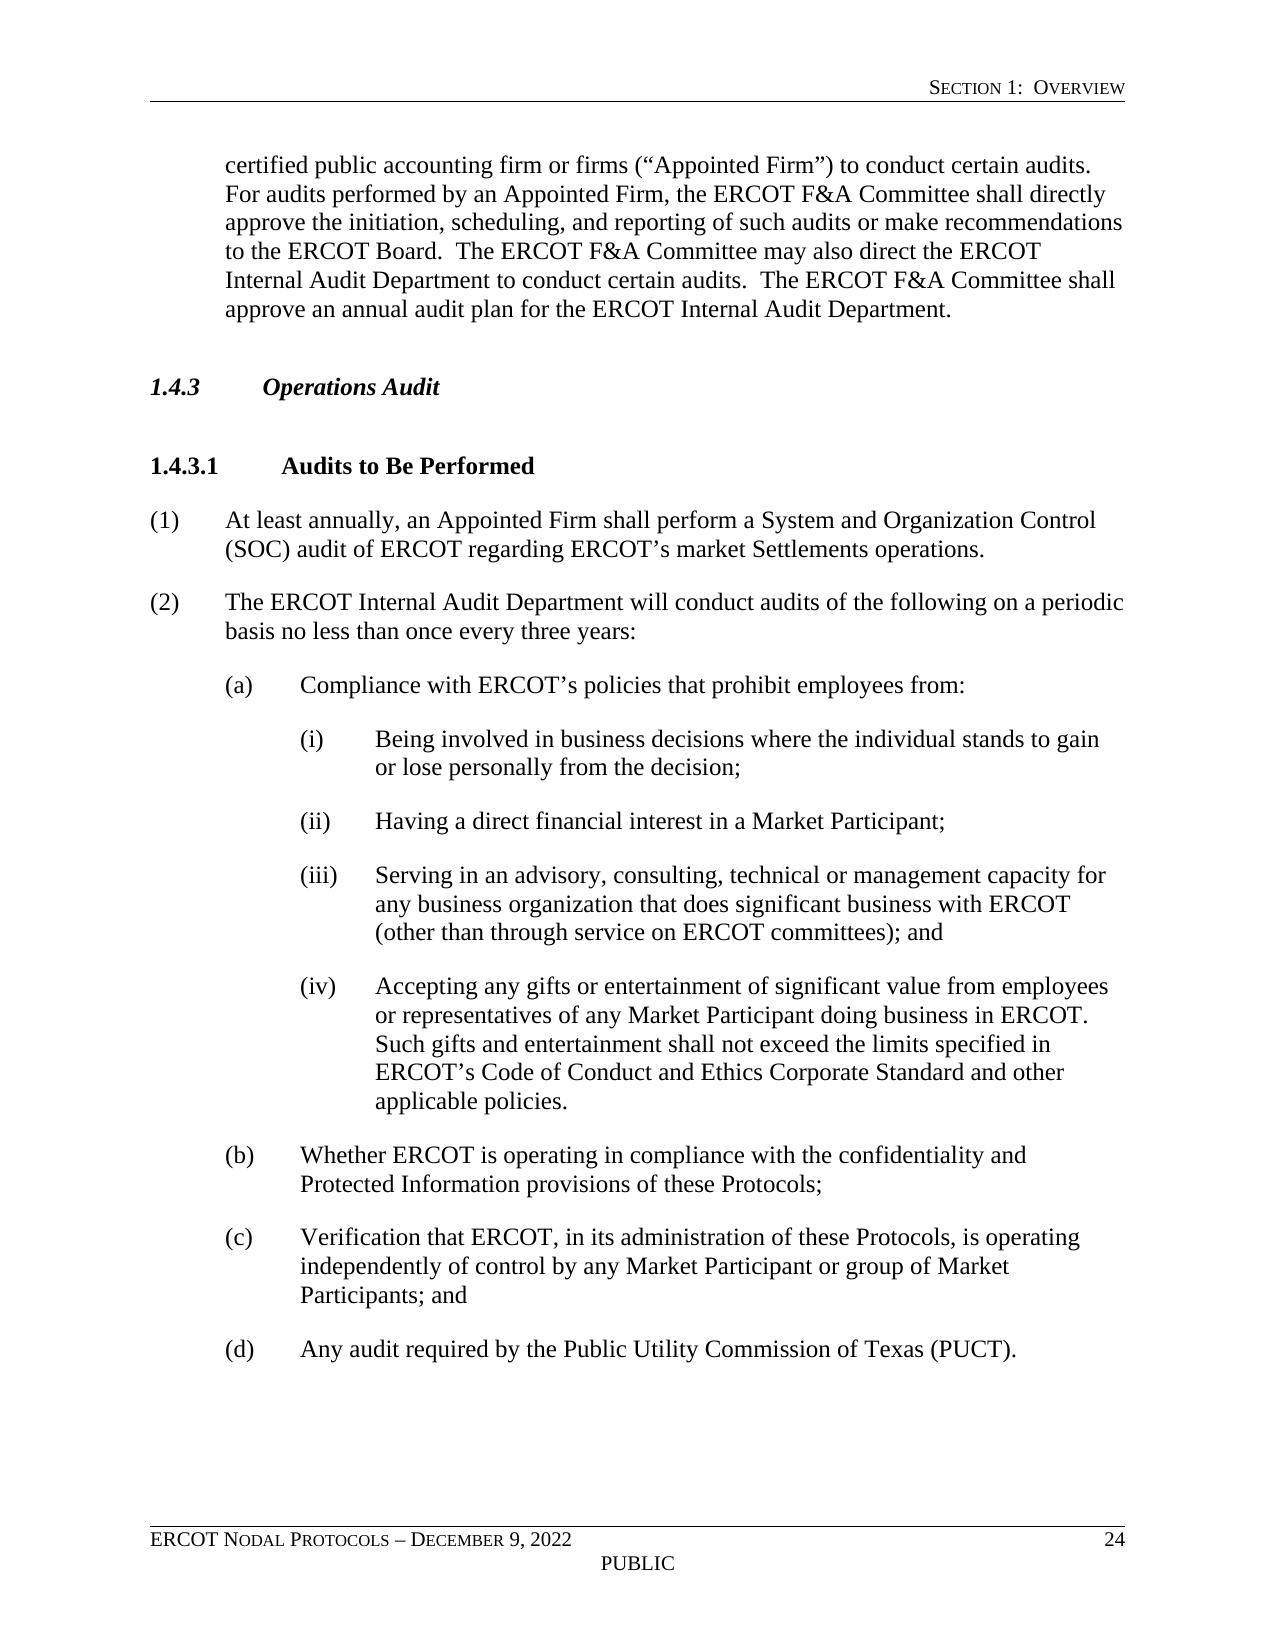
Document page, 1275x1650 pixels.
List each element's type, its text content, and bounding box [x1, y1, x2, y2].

list (iv) Accepting any gifts or entertainment of significant value from employees or representatives of any Market Participant doing business in ERCOT. Such gifts and entertainment shall not exceed the limits specified in ERCOT’s Code of Conduct and Ethics Corporate Standard and other applicable policies. [300, 971, 1125, 1115]
text 1.4.3 Operations Audit [150, 372, 1125, 401]
list (d) Any audit required by the Public Utility Commission of Texas (PUCT). [225, 1334, 1125, 1362]
list (ii) Having a direct financial interest in a Market Participant; [300, 806, 1125, 835]
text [150, 150, 1125, 322]
list (c) Verification that ERCOT, in its administration of these Protocols, is operating independently of control by any Market Participant or group of Market Participants; and [225, 1222, 1125, 1309]
list (2) The ERCOT Internal Audit Department will conduct audits of the following on a periodic basis no less than once every three years: [150, 587, 1125, 645]
list (1) At least annually, an Appointed Firm shall perform a System and Organization Control (SOC) audit of ERCOT regarding ERCOT’s market Settlements operations. [150, 505, 1125, 562]
list (b) Whether ERCOT is operating in compliance with the confidentiality and Protected Information provisions of these Protocols; [225, 1140, 1125, 1197]
list (a) Compliance with ERCOT’s policies that prohibit employees from: [225, 670, 1125, 699]
list (i) Being involved in business decisions where the individual stands to gain or lose personally from the decision; [300, 724, 1125, 781]
list (iii) Serving in an advisory, consulting, technical or management capacity for any business organization that does significant business with ERCOT (other than through service on ERCOT committees); and [300, 860, 1125, 946]
text 1.4.3.1 Audits to Be Performed [150, 451, 1125, 480]
